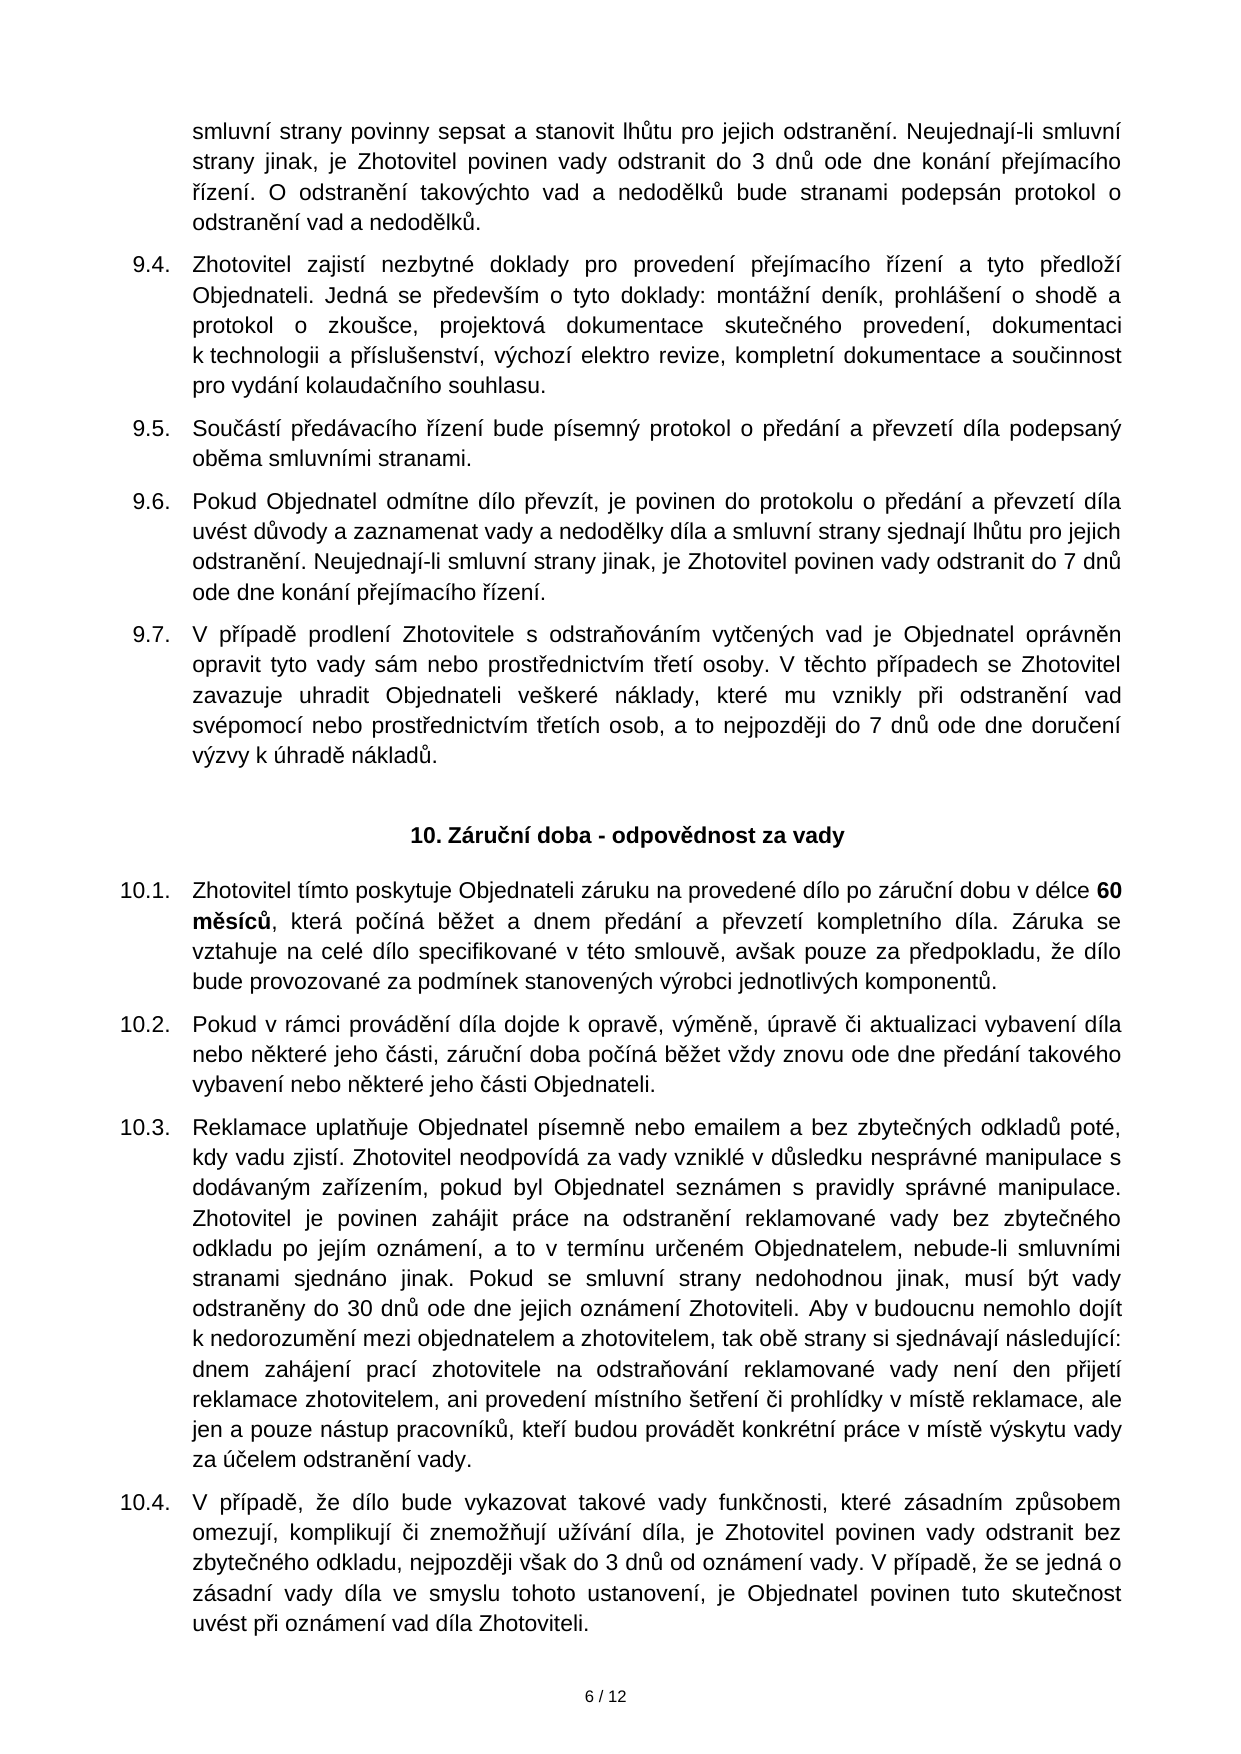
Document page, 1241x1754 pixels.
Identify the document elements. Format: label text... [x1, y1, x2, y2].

subtitle Záruční doba - odpovědnost za vady [133, 822, 1122, 849]
list V případě, že dílo bude vykazovat takové vady funkčnosti, které zásadním způsobem omezují, komplikují či znemožňují užívání díla, je Zhotovitel povinen vady odstranit bez zbytečného odkladu, nejpozději však do 3 dnů od oznámení vady. V případě, že se jedná o zásadní vady díla ve smyslu tohoto ustanovení, je Objednatel povinen tuto skutečnost uvést při oznámení vad díla Zhotoviteli. [170, 1489, 1122, 1636]
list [170, 118, 1122, 235]
list Pokud Objednatel odmítne dílo převzít, je povinen do protokolu o předání a převzetí díla uvést důvody a zaznamenat vady a nedodělky díla a smluvní strany sjednají lhůtu pro jejich odstranění. Neujednají-li smluvní strany jinak, je Zhotovitel povinen vady odstranit do 7 dnů ode dne konání přejímacího řízení. [170, 488, 1122, 605]
list Zhotovitel tímto poskytuje Objednateli záruku na provedené dílo po záruční dobu v délce 60 měsíců, která počíná běžet a dnem předání a převzetí kompletního díla. Záruka se vztahuje na celé dílo specifikované v této smlouvě, avšak pouze za předpokladu, že dílo bude provozované za podmínek stanovených výrobci jednotlivých komponentů. [170, 877, 1122, 994]
list Zhotovitel zajistí nezbytné doklady pro provedení přejímacího řízení a tyto předloží Objednateli. Jedná se především o tyto doklady: montážní deník, prohlášení o shodě a protokol o zkoušce, projektová dokumentace skutečného provedení, dokumentaci k technologii a příslušenství, výchozí elektro revize, kompletní dokumentace a součinnost pro vydání kolaudačního souhlasu. [170, 251, 1122, 399]
list Pokud v rámci provádění díla dojde k opravě, výměně, úpravě či aktualizaci vybavení díla nebo některé jeho části, záruční doba počíná běžet vždy znovu ode dne předání takového vybavení nebo některé jeho části Objednateli. [170, 1011, 1122, 1098]
list Reklamace uplatňuje Objednatel písemně nebo emailem a bez zbytečných odkladů poté, kdy vadu zjistí. Zhotovitel neodpovídá za vady vzniklé v důsledku nesprávné manipulace s dodávaným zařízením, pokud byl Objednatel seznámen s pravidly správné manipulace. Zhotovitel je povinen zahájit práce na odstranění reklamované vady bez zbytečného odkladu po jejím oznámení, a to v termínu určeném Objednatelem, nebude-li smluvními stranami sjednáno jinak. Pokud se smluvní strany nedohodnou jinak, musí být vady odstraněny do 30 dnů ode dne jejich oznámení Zhotoviteli. Aby v budoucnu nemohlo dojít k nedorozumění mezi objednatelem a zhotovitelem, tak obě strany si sjednávají následující: dnem zahájení prací zhotovitele na odstraňování reklamované vady není den přijetí reklamace zhotovitelem, ani provedení místního šetření či prohlídky v místě reklamace, ale jen a pouze nástup pracovníků, kteří budou provádět konkrétní práce v místě výskytu vady za účelem odstranění vady. [170, 1114, 1122, 1473]
list V případě prodlení Zhotovitele s odstraňováním vytčených vad je Objednatel oprávněn opravit tyto vady sám nebo prostřednictvím třetí osoby. V těchto případech se Zhotovitel zavazuje uhradit Objednateli veškeré náklady, které mu vznikly při odstranění vad svépomocí nebo prostřednictvím třetích osob, a to nejpozději do 7 dnů ode dne doručení výzvy k úhradě nákladů. [170, 621, 1122, 768]
list Součástí předávacího řízení bude písemný protokol o předání a převzetí díla podepsaný oběma smluvními stranami. [170, 415, 1122, 472]
